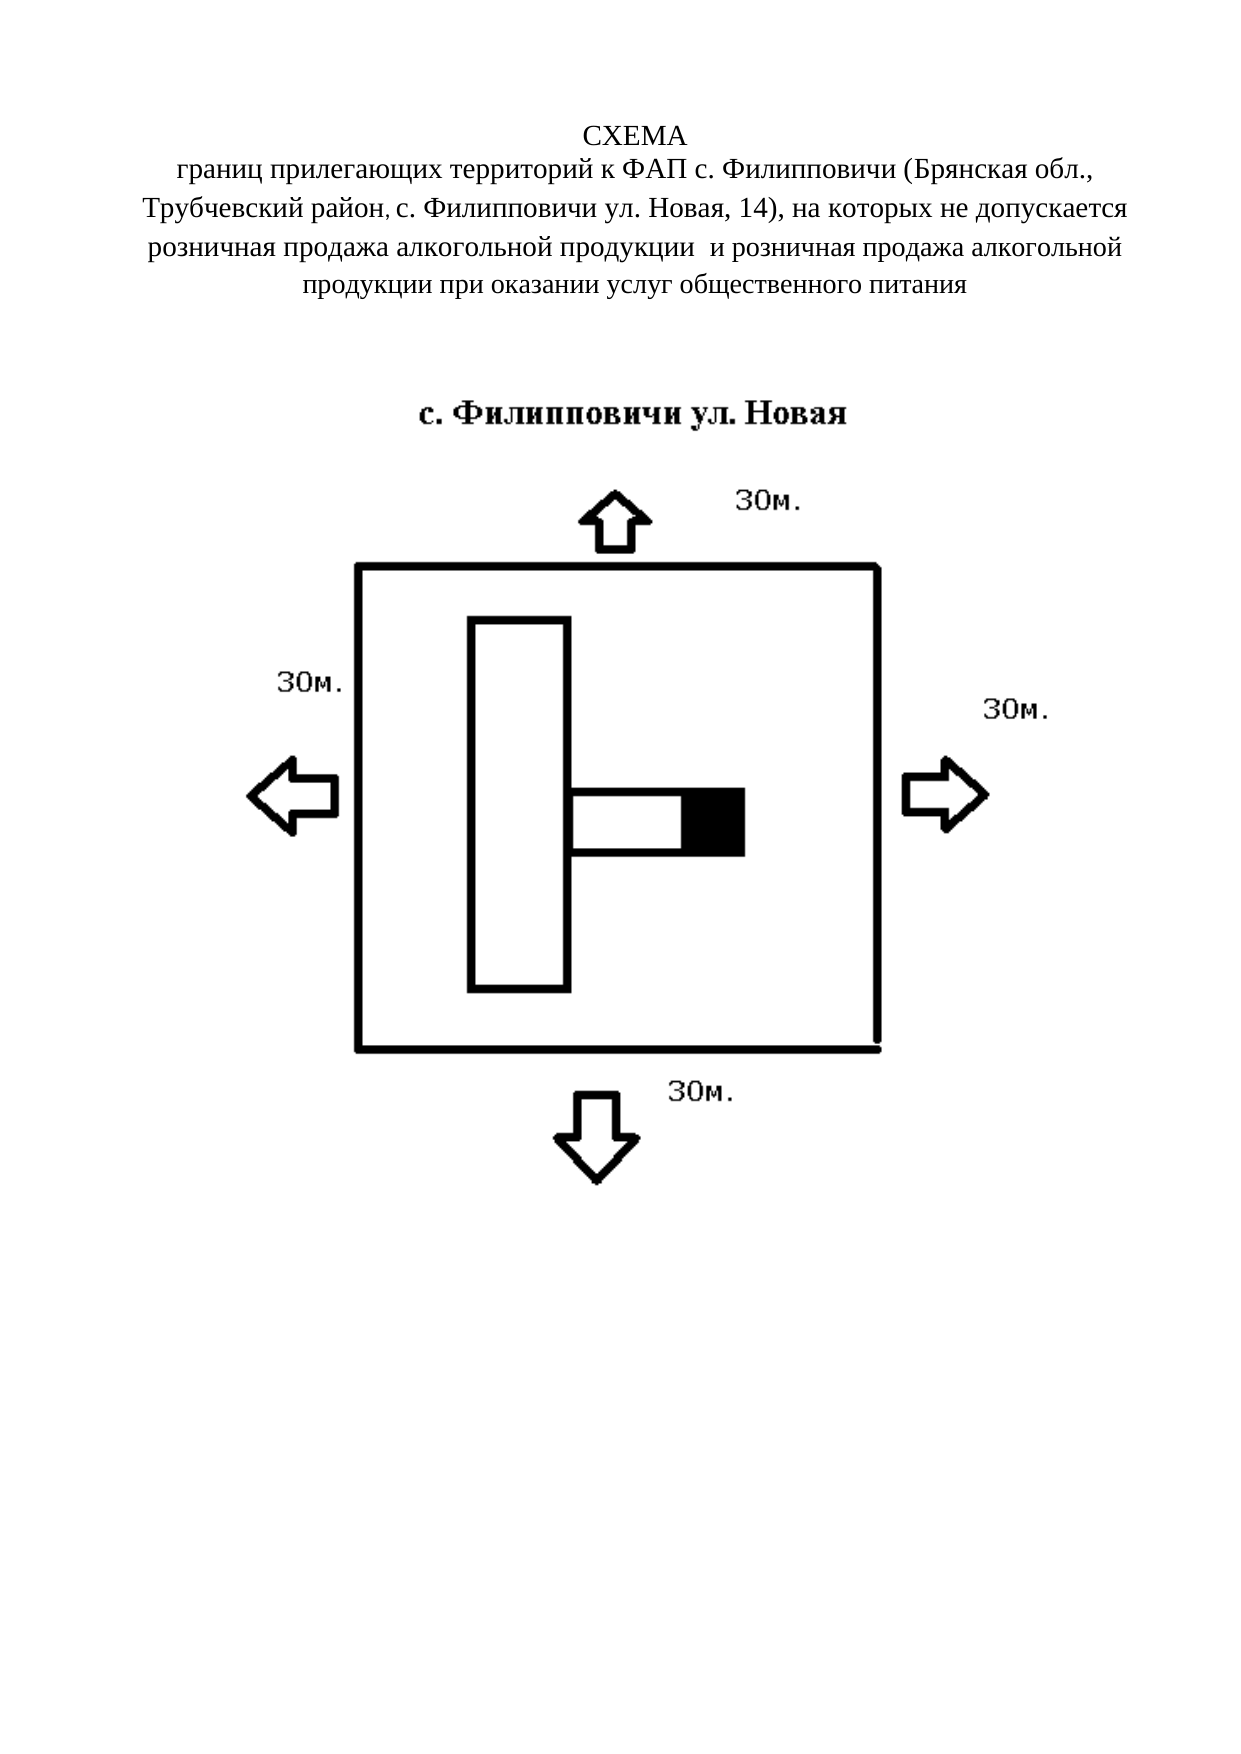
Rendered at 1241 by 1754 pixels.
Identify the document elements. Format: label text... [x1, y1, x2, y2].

picture [196, 325, 1074, 1204]
text границ прилегающих территорий к ФАП с. Филипповичи (Брянская обл., Трубчевский район, с. Филипповичи ул. Новая, 14), на которых не допускается розничная продажа алкогольной продукции и розничная продажа алкогольной продукции при оказании услуг общественного питания [118, 152, 1152, 299]
text СХЕМА [118, 118, 1152, 152]
